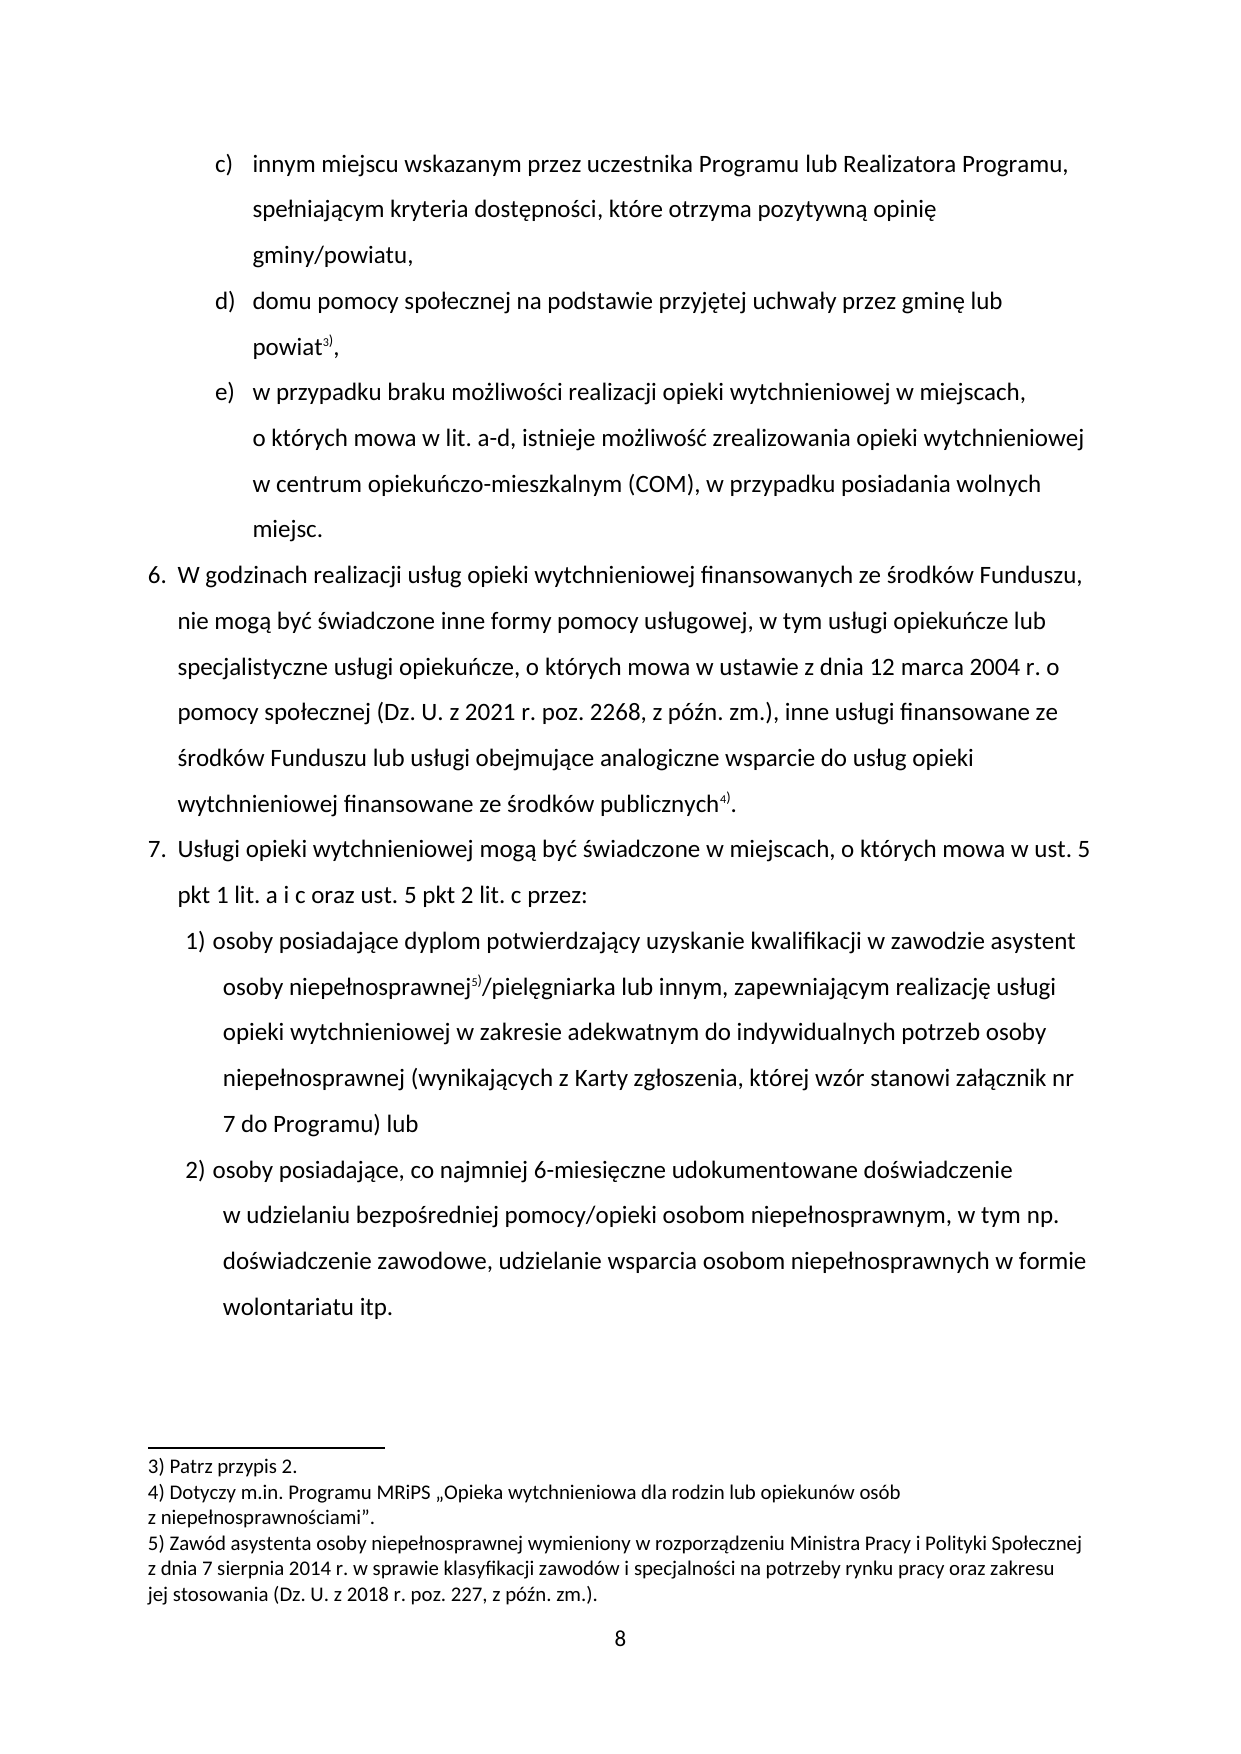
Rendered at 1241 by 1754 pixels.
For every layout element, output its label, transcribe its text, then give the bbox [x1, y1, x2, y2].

list w przypadku braku możliwości realizacji opieki wytchnieniowej w miejscach, o których mowa w lit. a-d, istnieje możliwość zrealizowania opieki wytchnieniowej w centrum opiekuńczo-mieszkalnym (COM), w przypadku posiadania wolnych miejsc. [215, 376, 1092, 544]
list innym miejscu wskazanym przez uczestnika Programu lub Realizatora Programu, spełniającym kryteria dostępności, które otrzyma pozytywną opinię gminy/powiatu, [215, 148, 1092, 270]
list osoby posiadające dyplom potwierdzający uzyskanie kwalifikacji w zawodzie asystent osoby niepełnosprawnej)/pielęgniarka lub innym, zapewniającym realizację usługi opieki wytchnieniowej w zakresie adekwatnym do indywidualnych potrzeb osoby niepełnosprawnej (wynikających z Karty zgłoszenia, której wzór stanowi załącznik nr 7 do Programu) lub [185, 925, 1092, 1138]
list domu pomocy społecznej na podstawie przyjętej uchwały przez gminę lub powiat), [215, 285, 1092, 361]
list osoby posiadające, co najmniej 6-miesięczne udokumentowane doświadczenie w udzielaniu bezpośredniej pomocy/opieki osobom niepełnosprawnym, w tym np. doświadczenie zawodowe, udzielanie wsparcia osobom niepełnosprawnych w formie wolontariatu itp. [185, 1154, 1092, 1321]
list W godzinach realizacji usług opieki wytchnieniowej finansowanych ze środków Funduszu, nie mogą być świadczone inne formy pomocy usługowej, w tym usługi opiekuńcze lub specjalistyczne usługi opiekuńcze, o których mowa w ustawie z dnia 12 marca 2004 r. o pomocy społecznej (Dz. U. z 2021 r. poz. 2268, z późn. zm.), inne usługi finansowane ze środków Funduszu lub usługi obejmujące analogiczne wsparcie do usług opieki wytchnieniowej finansowane ze środków publicznych). [148, 559, 1092, 818]
list Usługi opieki wytchnieniowej mogą być świadczone w miejscach, o których mowa w ust. 5 pkt 1 lit. a i c oraz ust. 5 pkt 2 lit. c przez: [148, 834, 1092, 910]
